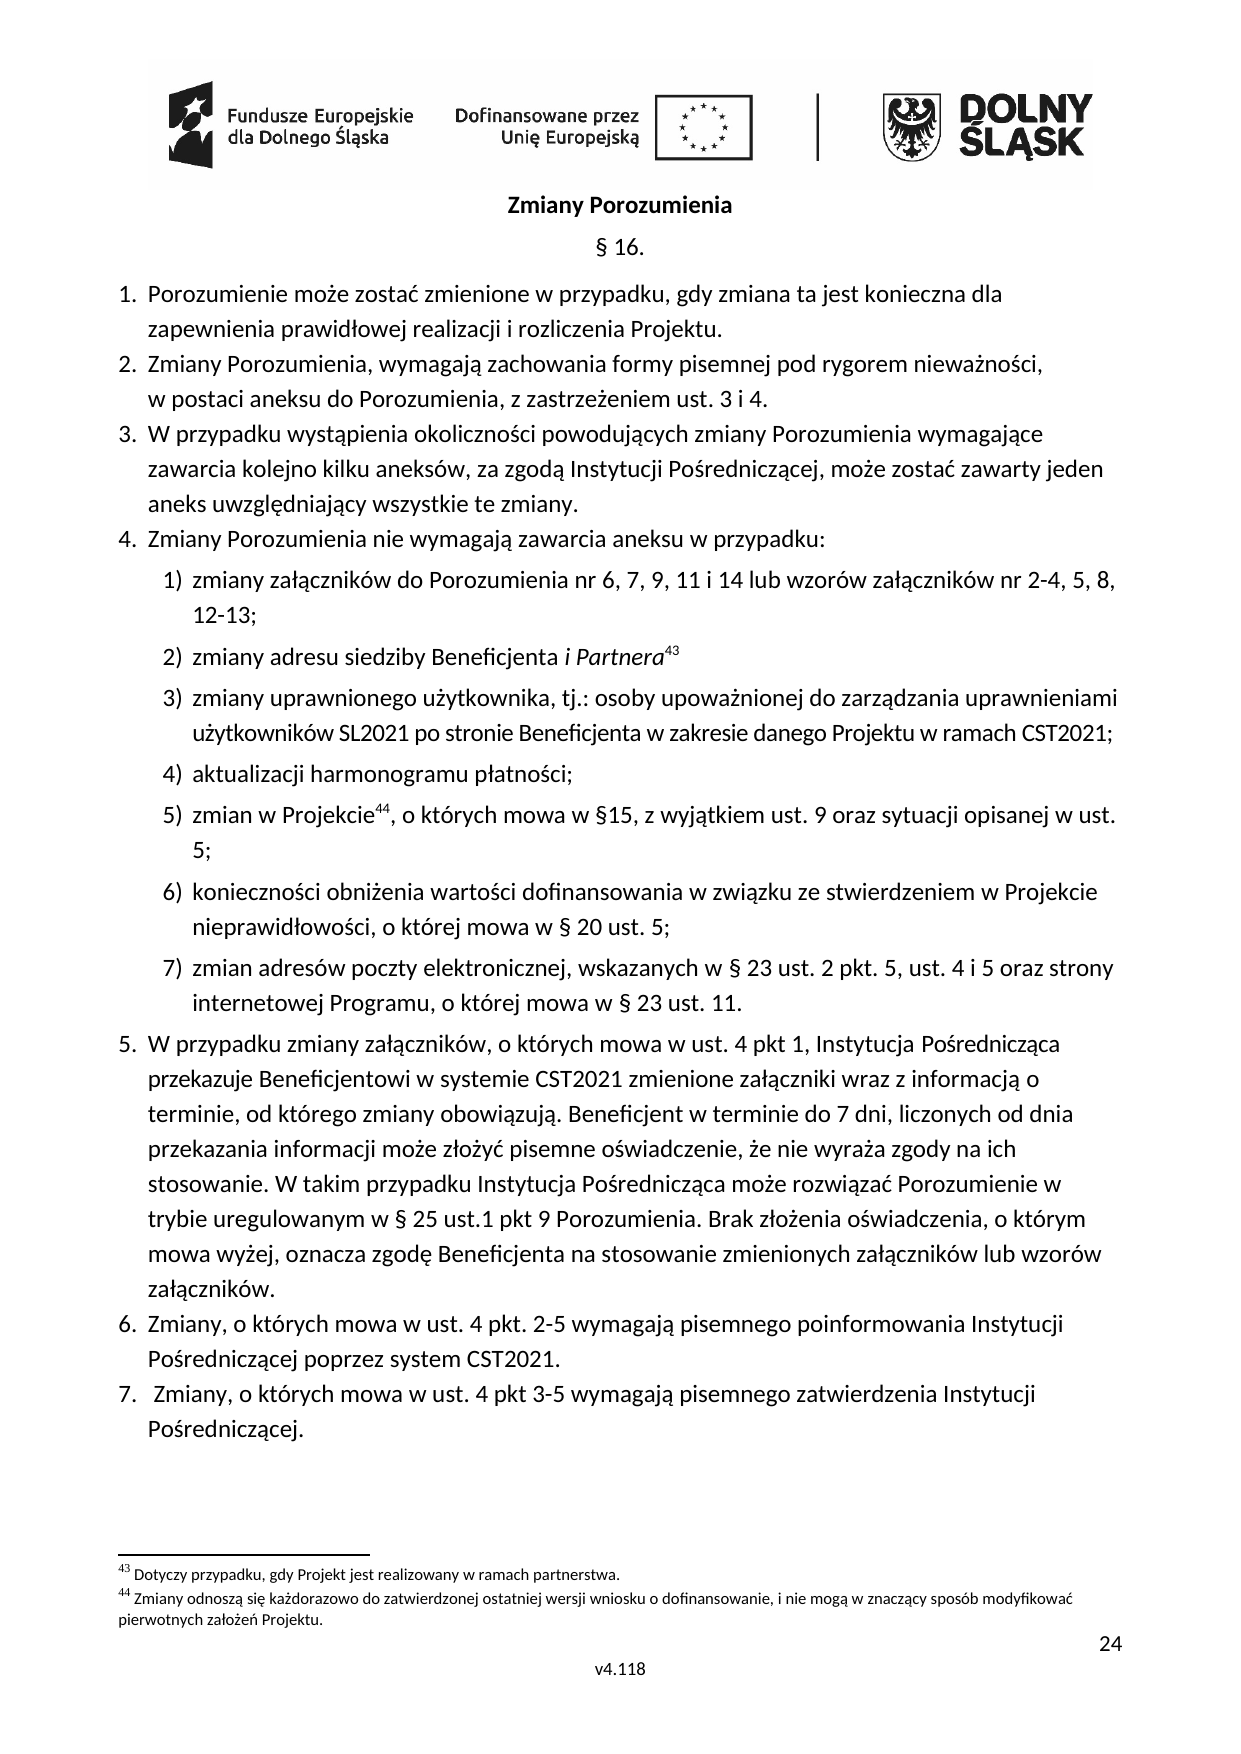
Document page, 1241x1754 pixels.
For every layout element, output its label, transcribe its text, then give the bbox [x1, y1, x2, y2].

list zmian adresów poczty elektronicznej, wskazanych w § 23 ust. 2 pkt. 5, ust. 4 i 5 oraz strony internetowej Programu, o której mowa w § 23 ust. 11. [162, 952, 1122, 1018]
subtitle § 16. [118, 231, 1122, 261]
list aktualizacji harmonogramu płatności; [162, 758, 1122, 789]
list Zmiany Porozumienia, wymagają zachowania formy pisemnej pod rygorem nieważności, w postaci aneksu do Porozumienia, z zastrzeżeniem ust. 3 i 4. [118, 348, 1122, 414]
list Zmiany, o których mowa w ust. 4 pkt 3-5 wymagają pisemnego zatwierdzenia Instytucji Pośredniczącej. [118, 1378, 1122, 1444]
list konieczności obniżenia wartości dofinansowania w związku ze stwierdzeniem w Projekcie nieprawidłowości, o której mowa w § 20 ust. 5; [162, 876, 1122, 941]
list W przypadku zmiany załączników, o których mowa w ust. 4 pkt 1, Instytucja Pośrednicząca przekazuje Beneficjentowi w systemie CST2021 zmienione załączniki wraz z informacją o terminie, od którego zmiany obowiązują. Beneficjent w terminie do 7 dni, liczonych od dnia przekazania informacji może złożyć pisemne oświadczenie, że nie wyraża zgody na ich stosowanie. W takim przypadku Instytucja Pośrednicząca może rozwiązać Porozumienie w trybie uregulowanym w § 25 ust.1 pkt 9 Porozumienia. Brak złożenia oświadczenia, o którym mowa wyżej, oznacza zgodę Beneficjenta na stosowanie zmienionych załączników lub wzorów załączników. [118, 1028, 1122, 1304]
list zmian w Projekcie, o których mowa w §15, z wyjątkiem ust. 9 oraz sytuacji opisanej w ust. 5; [162, 800, 1122, 865]
list Porozumienie może zostać zmienione w przypadku, gdy zmiana ta jest konieczna dla zapewnienia prawidłowej realizacji i rozliczenia Projektu. [118, 278, 1122, 344]
list W przypadku wystąpienia okoliczności powodujących zmiany Porozumienia wymagające zawarcia kolejno kilku aneksów, za zgodą Instytucji Pośredniczącej, może zostać zawarty jeden aneks uwzględniający wszystkie te zmiany. [118, 418, 1122, 519]
list Zmiany, o których mowa w ust. 4 pkt. 2-5 wymagają pisemnego poinformowania Instytucji Pośredniczącej poprzez system CST2021. [118, 1308, 1122, 1374]
list zmiany załączników do Porozumienia nr 6, 7, 9, 11 i 14 lub wzorów załączników nr 2-4, 5, 8, 12-13; [162, 565, 1122, 630]
list Zmiany Porozumienia nie wymagają zawarcia aneksu w przypadku: [118, 523, 1122, 554]
picture [147, 59, 1093, 190]
list zmiany uprawnionego użytkownika, tj.: osoby upoważnionej do zarządzania uprawnieniami użytkowników SL2021 po stronie Beneficjenta w zakresie danego Projektu w ramach CST2021; [162, 682, 1122, 748]
list zmiany adresu siedziby Beneficjenta i Partnera [162, 641, 1122, 671]
subtitle Zmiany Porozumienia [118, 190, 1122, 220]
